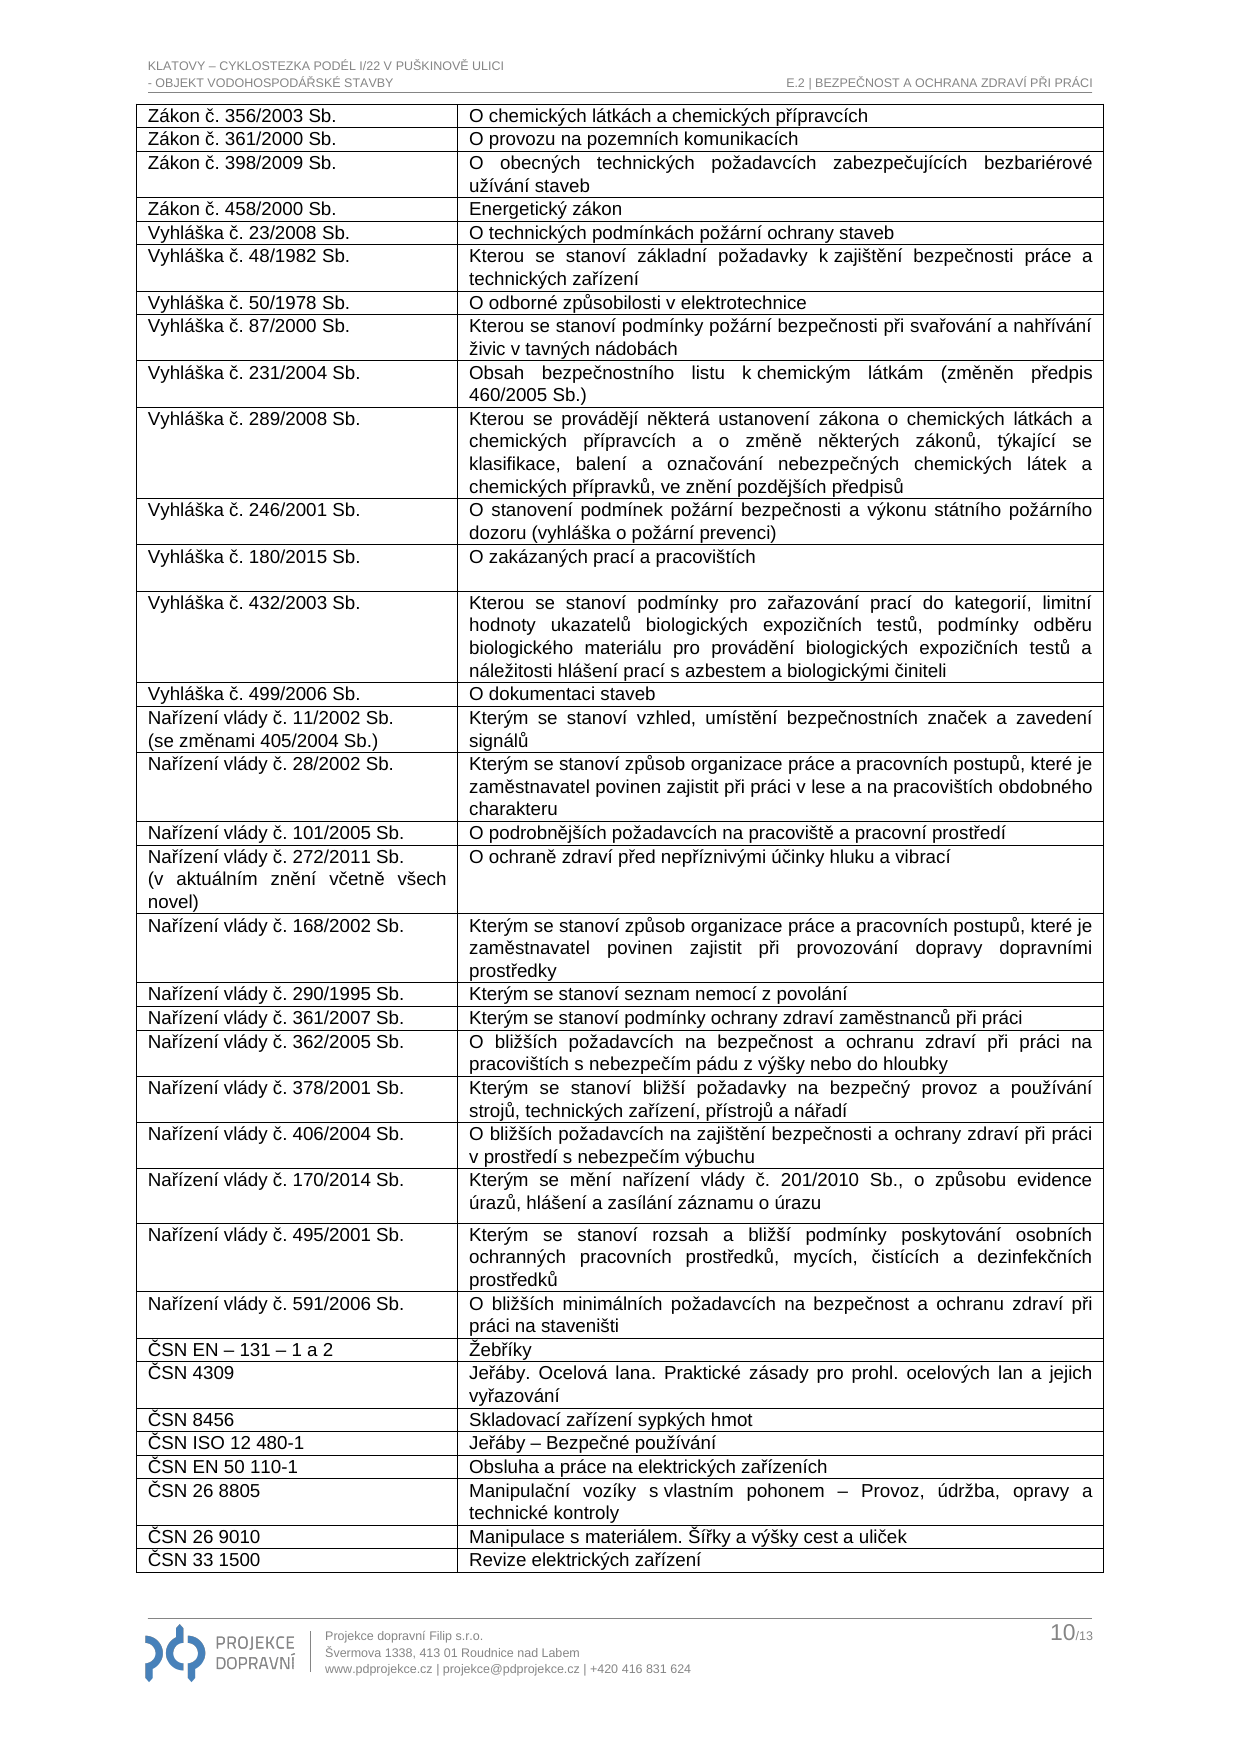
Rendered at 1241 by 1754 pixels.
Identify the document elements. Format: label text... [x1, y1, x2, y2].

table_cell Manipulace s materiálem. Šířky a výšky cest a uliček [458, 1526, 1103, 1548]
table_cell Vyhláška č. 48/1982 Sb. [137, 245, 457, 291]
table_cell Nařízení vlády č. 591/2006 Sb. [137, 1292, 457, 1337]
table_cell Nařízení vlády č. 362/2005 Sb. [137, 1031, 457, 1076]
table_cell Kterým se stanoví způsob organizace práce a pracovních postupů, které je zaměstnavatel povinen zajistit při provozování dopravy dopravními prostředky [458, 914, 1103, 982]
table_cell Nařízení vlády č. 28/2002 Sb. [137, 753, 457, 821]
table_cell Kterým se stanoví vzhled, umístění bezpečnostních značek a zavedení signálů [458, 707, 1103, 752]
table_cell ČSN 33 1500 [137, 1549, 457, 1572]
table_cell ČSN 4309 [137, 1362, 457, 1407]
table_cell Nařízení vlády č. 495/2001 Sb. [137, 1224, 457, 1291]
table_cell Žebříky [458, 1339, 1103, 1361]
table_cell Kterou se provádějí některá ustanovení zákona o chemických látkách a chemických přípravcích a o změně některých zákonů, týkající se klasifikace, balení a označování nebezpečných chemických látek a chemických přípravků, ve znění pozdějších předpisů [458, 408, 1103, 498]
table_cell O ochraně zdraví před nepříznivými účinky hluku a vibrací [458, 846, 1103, 913]
table_cell Nařízení vlády č. 406/2004 Sb. [137, 1123, 457, 1168]
table_cell Vyhláška č. 23/2008 Sb. [137, 222, 457, 244]
table_cell Vyhláška č. 432/2003 Sb. [137, 592, 457, 682]
table_cell Zákon č. 356/2003 Sb. [137, 105, 457, 127]
table_cell Kterou se stanoví podmínky pro zařazování prací do kategorií, limitní hodnoty ukazatelů biologických expozičních testů, podmínky odběru biologického materiálu pro provádění biologických expozičních testů a náležitosti hlášení prací s azbestem a biologickými činiteli [458, 592, 1103, 682]
table_cell ČSN 8456 [137, 1409, 457, 1431]
picture [142, 1621, 299, 1686]
table_cell ČSN EN – 131 – 2 [137, 1339, 457, 1361]
table_cell Nařízení vlády č. 361/2007 Sb. [137, 1007, 457, 1029]
table_cell Kterým se stanoví bližší požadavky na bezpečný provoz a používání strojů, technických zařízení, přístrojů a nářadí [458, 1077, 1103, 1122]
table_cell Vyhláška č. 231/2004 Sb. [137, 361, 457, 407]
table_cell Vyhláška č. 87/2000 Sb. [137, 315, 457, 360]
table_cell Jeřáby – Bezpečné používání [458, 1432, 1103, 1455]
table_cell Obsluha a práce na elektrických zařízeních [458, 1456, 1103, 1478]
table_cell ČSN EN 50 110-1 [137, 1456, 457, 1478]
table_cell O provozu na pozemních komunikacích [458, 128, 1103, 151]
table_cell O chemických látkách a chemických přípravcích [458, 105, 1103, 127]
table_cell O bližších minimálních požadavcích na bezpečnost a ochranu zdraví při práci na staveništi [458, 1292, 1103, 1337]
table_cell Manipulační vozíky s vlastním pohonem – Provoz, údržba, opravy a technické kontroly [458, 1479, 1103, 1524]
table_cell Skladovací zařízení sypkých hmot [458, 1409, 1103, 1431]
table_cell O odborné způsobilosti v elektrotechnice [458, 292, 1103, 314]
table_cell Vyhláška č. 499/2006 Sb. [137, 683, 457, 706]
table_cell Nařízení vlády č. 101/2005 Sb. [137, 822, 457, 844]
table_cell Nařízení vlády č. 170/2014 Sb. [137, 1169, 457, 1222]
table_cell Kterým se mění nařízení vlády č. 201/2010 Sb., o způsobu evidence úrazů, hlášení a zasílání záznamu o úrazu [458, 1169, 1103, 1222]
table_cell O bližších požadavcích na bezpečnost a ochranu zdraví při práci na pracovištích s nebezpečím pádu z výšky nebo do hloubky [458, 1031, 1103, 1076]
table_cell Kterým se stanoví způsob organizace práce a pracovních postupů, které je zaměstnavatel povinen zajistit při práci v lese a na pracovištích obdobného charakteru [458, 753, 1103, 821]
table_cell ČSN 26 9010 [137, 1526, 457, 1548]
table_cell O technických podmínkách požární ochrany staveb [458, 222, 1103, 244]
table_cell Zákon č. 458/2000 Sb. [137, 198, 457, 221]
table_cell Energetický zákon [458, 198, 1103, 221]
table_cell Nařízení vlády č. 378/2001 Sb. [137, 1077, 457, 1122]
table_cell Vyhláška č. 50/1978 Sb. [137, 292, 457, 314]
table_cell Nařízení vlády č. 168/2002 Sb. [137, 914, 457, 982]
table_cell Kterým se stanoví rozsah a bližší podmínky poskytování osobních ochranných pracovních prostředků, mycích, čistících a dezinfekčních prostředků [458, 1224, 1103, 1291]
table_cell Kterým se stanoví seznam nemocí z povolání [458, 983, 1103, 1006]
table_cell Nařízení vlády č. 272/2011 Sb. (v aktuálním znění včetně všech novel) [137, 846, 457, 913]
table_cell Kterou se stanoví podmínky požární bezpečnosti při svařování a nahřívání živic v tavných nádobách [458, 315, 1103, 360]
table_cell Kterou se stanoví základní požadavky k zajištění bezpečnosti práce a technických zařízení [458, 245, 1103, 291]
table_cell Vyhláška č. 289/2008 Sb. [137, 408, 457, 498]
table_cell Nařízení vlády č. 290/1995 Sb. [137, 983, 457, 1006]
table_cell Zákon č. 398/2009 Sb. [137, 152, 457, 197]
table_cell Jeřáby. Ocelová lana. Praktické zásady pro prohl. ocelových lan a jejich vyřazování [458, 1362, 1103, 1407]
table_cell O obecných technických požadavcích zabezpečujících bezbariérové užívání staveb [458, 152, 1103, 197]
table_cell Vyhláška č. 180/2015 Sb. [137, 545, 457, 591]
table_cell Zákon č. 361/2000 Sb. [137, 128, 457, 151]
table_cell O stanovení podmínek požární bezpečnosti a výkonu státního požárního dozoru (vyhláška o požární prevenci) [458, 499, 1103, 544]
table_cell O bližších požadavcích na zajištění bezpečnosti a ochrany zdraví při práci v prostředí s nebezpečím výbuchu [458, 1123, 1103, 1168]
table_cell Kterým se stanoví podmínky ochrany zdraví zaměstnanců při práci [458, 1007, 1103, 1029]
table_cell O zakázaných prací a pracovištích [458, 545, 1103, 591]
table_cell Revize elektrických zařízení [458, 1549, 1103, 1572]
table_cell Nařízení vlády č. 11/2002 Sb. (se změnami 405/2004 Sb.) [137, 707, 457, 752]
table_cell Vyhláška č. 246/2001 Sb. [137, 499, 457, 544]
table_cell ČSN 26 8805 [137, 1479, 457, 1524]
table_cell O dokumentaci staveb [458, 683, 1103, 706]
table_cell O podrobnějších požadavcích na pracoviště a pracovní prostředí [458, 822, 1103, 844]
table_cell Obsah bezpečnostního listu k chemickým látkám (změněn předpis 460/2005 Sb.) [458, 361, 1103, 407]
table_cell ČSN ISO 12 480-1 [137, 1432, 457, 1455]
